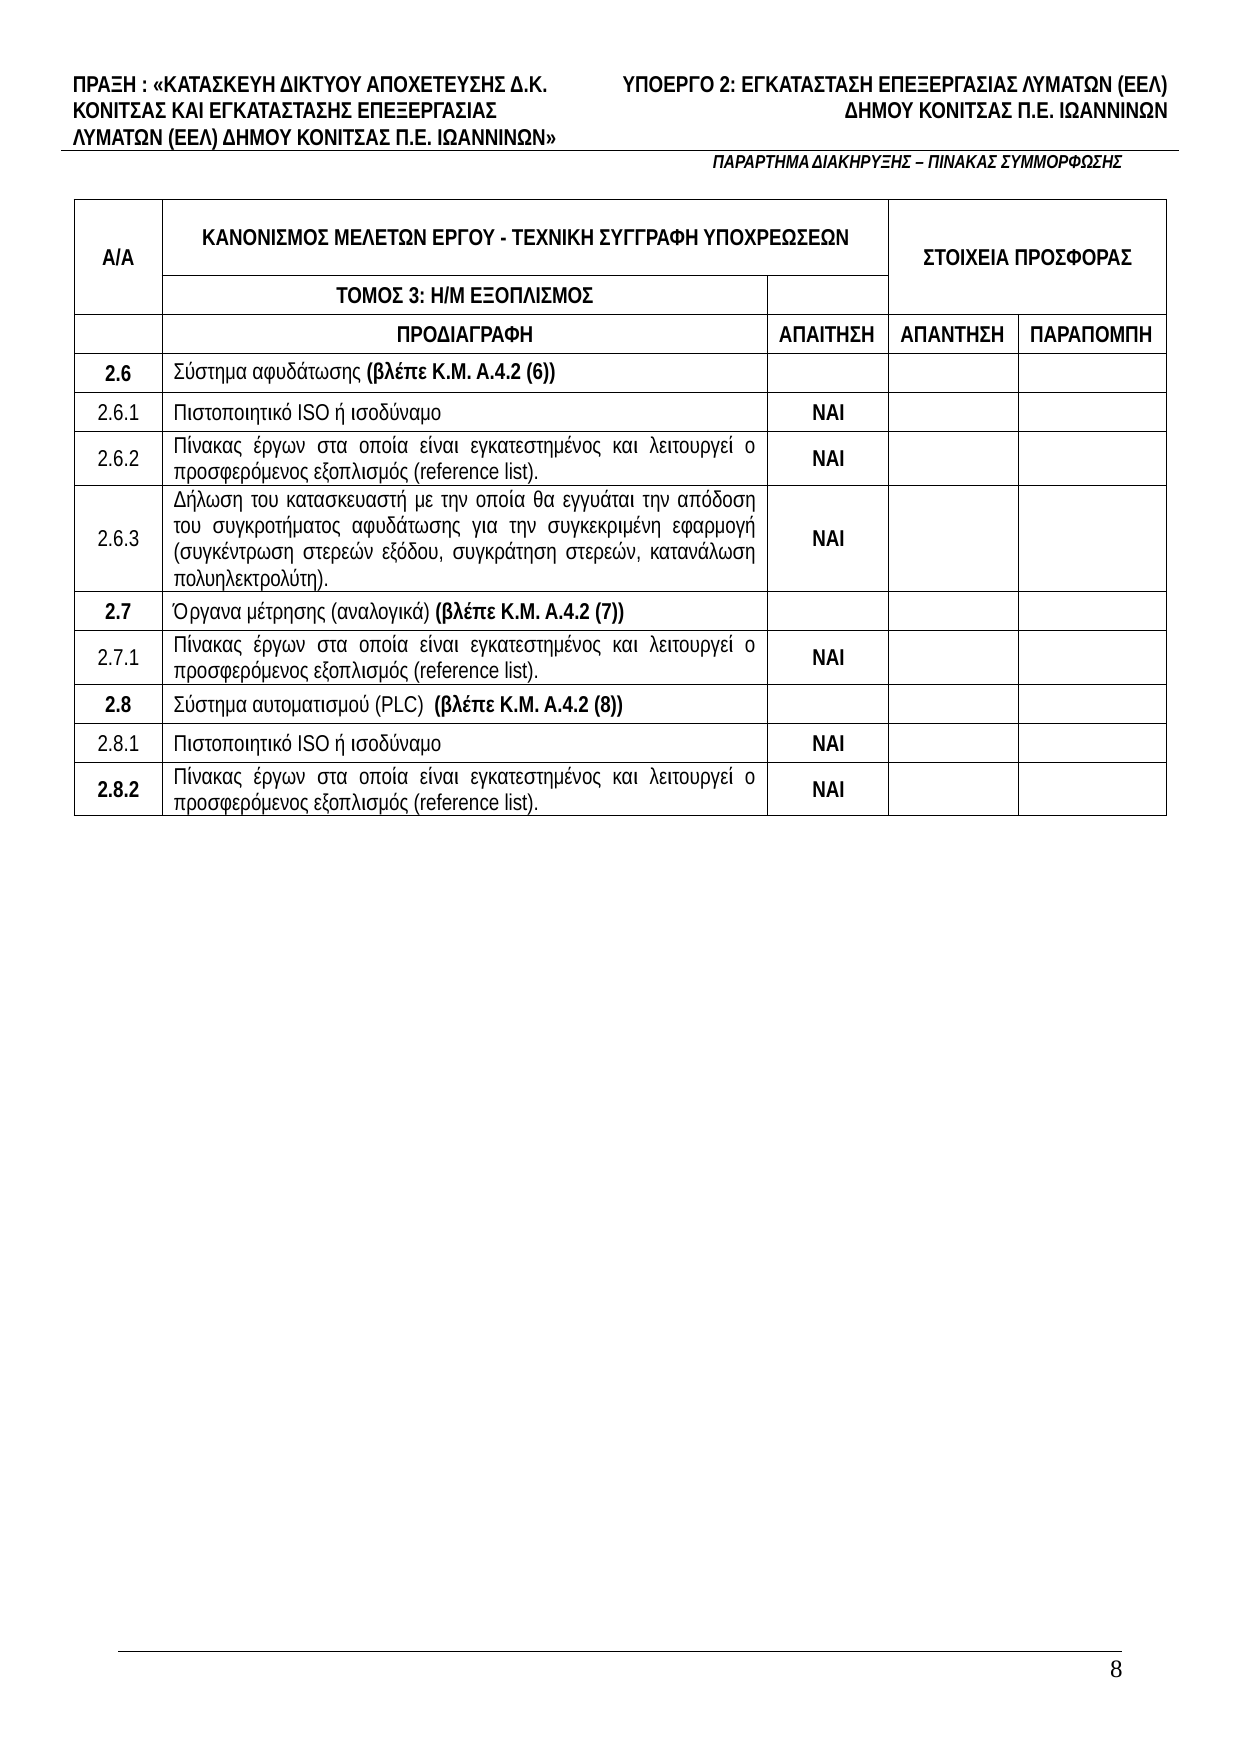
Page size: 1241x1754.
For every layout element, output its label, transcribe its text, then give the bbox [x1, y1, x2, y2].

table_cell [1019, 685, 1166, 723]
table_cell [75, 315, 162, 353]
table_cell [889, 631, 1018, 684]
table_cell [768, 685, 888, 723]
table_cell [1019, 724, 1166, 762]
table_cell Όργανα μέτρησης (αναλογικά) (βλέπε Κ.Μ. Α.4.2 (7)) [163, 592, 767, 630]
table_cell [889, 592, 1018, 630]
table_header ΚΑΝΟΝΙΣΜΟΣ ΜΕΛΕΤΩΝ ΕΡΓΟΥ - ΤΕΧΝΙΚΗ ΣΥΓΓΡΑΦΗ ΥΠΟΧΡΕΩΣΕΩΝ [163, 200, 888, 275]
table_cell 2.6.1 [75, 393, 162, 431]
table_cell Πίνακας έργων στα οποία είναι εγκατεστημένος και λειτουργεί ο προσφερόμενος εξοπλισμός (reference list). [163, 763, 767, 815]
table_cell 2.6.3 [75, 486, 162, 591]
table_cell [889, 685, 1018, 723]
table_cell ΝΑΙ [768, 631, 888, 684]
table_cell ΤΟΜΟΣ 3: Η/Μ ΕΞΟΠΛΙΣΜΟΣ [163, 276, 767, 314]
table_header ΣΤΟΙΧΕΙΑ ΠΡΟΣΦΟΡΑΣ [889, 200, 1166, 314]
table_cell Πίνακας έργων στα οποία είναι εγκατεστημένος και λειτουργεί ο προσφερόμενος εξοπλισμός (reference list). [163, 432, 767, 484]
table_cell [889, 393, 1018, 431]
table_cell [1019, 393, 1166, 431]
table_cell [1019, 631, 1166, 684]
table_cell [889, 354, 1018, 392]
table_cell [768, 354, 888, 392]
table_cell [1019, 486, 1166, 591]
table_cell [889, 763, 1018, 815]
table_cell ΑΠΑΙΤΗΣΗ [768, 315, 888, 353]
table_cell [889, 486, 1018, 591]
table_cell Σύστημα αυτοματισμού (PLC) (βλέπε Κ.Μ. Α.4.2 (8)) [163, 685, 767, 723]
table_cell Πιστοποιητικό ISO ή ισοδύναμο [163, 724, 767, 762]
table_cell [1019, 432, 1166, 484]
table_cell [768, 592, 888, 630]
table_cell ΑΠΑΝΤΗΣΗ [889, 315, 1018, 353]
table_cell 2.7 [75, 592, 162, 630]
table_cell [889, 724, 1018, 762]
table_cell [1019, 354, 1166, 392]
table_cell ΠΡΟΔΙΑΓΡΑΦΗ [163, 315, 767, 353]
table_cell Πίνακας έργων στα οποία είναι εγκατεστημένος και λειτουργεί ο προσφερόμενος εξοπλισμός (reference list). [163, 631, 767, 684]
table_cell Πιστοποιητικό ISO ή ισοδύναμο [163, 393, 767, 431]
table_cell [1019, 592, 1166, 630]
table_cell ΝΑΙ [768, 393, 888, 431]
table_cell 2.8.1 [75, 724, 162, 762]
table_cell Σύστημα αφυδάτωσης (βλέπε Κ.Μ. Α.4.2 (6)) [163, 354, 767, 392]
table_cell ΝΑΙ [768, 432, 888, 484]
table_cell 2.6.2 [75, 432, 162, 484]
table_cell 2.8 [75, 685, 162, 723]
table_cell 2.6 [75, 354, 162, 392]
table_cell Δήλωση του κατασκευαστή με την οποία θα εγγυάται την απόδοση του συγκροτήματος αφυδάτωσης για την συγκεκριμένη εφαρμογή (συγκέντρωση στερεών εξόδου, συγκράτηση στερεών, κατανάλωση πολυηλεκτρολύτη). [163, 486, 767, 591]
table_cell [889, 432, 1018, 484]
table_cell [768, 276, 888, 314]
table_cell ΝΑΙ [768, 724, 888, 762]
table_cell ΝΑΙ [768, 486, 888, 591]
table_cell ΝΑΙ [768, 763, 888, 815]
table_cell 2.7.1 [75, 631, 162, 684]
table_cell [1019, 763, 1166, 815]
table_cell ΠΑΡΑΠΟΜΠΗ [1019, 315, 1166, 353]
table_cell 2.8.2 [75, 763, 162, 815]
table_header Α/Α [75, 200, 162, 314]
